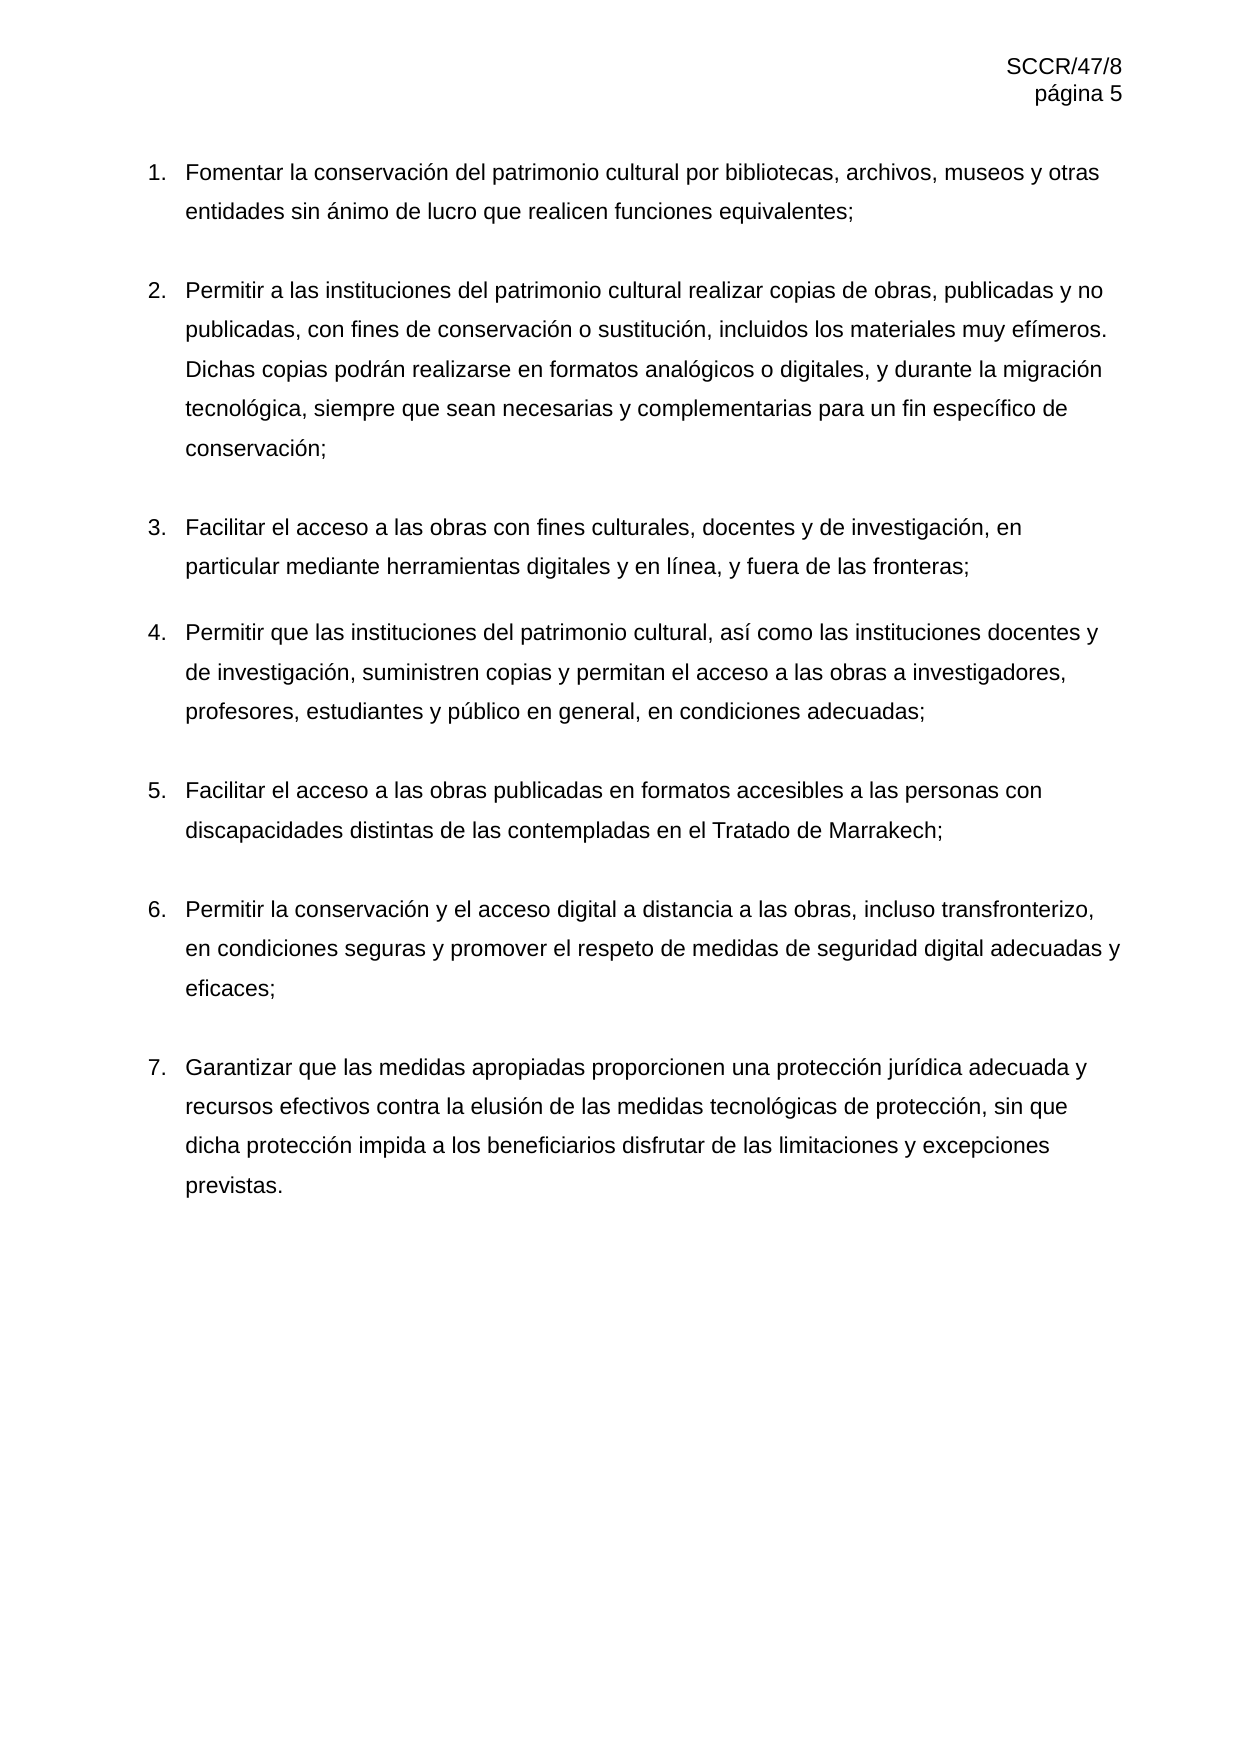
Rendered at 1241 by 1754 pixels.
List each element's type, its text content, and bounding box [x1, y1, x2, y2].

list Permitir la conservación y el acceso digital a distancia a las obras, incluso transfronterizo, en condiciones seguras y promover el respeto de medidas de seguridad digital adecuadas y eficaces; [148, 896, 1122, 1001]
list Fomentar la conservación del patrimonio cultural por bibliotecas, archivos, museos y otras entidades sin ánimo de lucro que realicen funciones equivalentes; [148, 158, 1122, 224]
list Permitir que las instituciones del patrimonio cultural, así como las instituciones docentes y de investigación, suministren copias y permitan el acceso a las obras a investigadores, profesores, estudiantes y público en general, en condiciones adecuadas; [148, 619, 1122, 724]
list Facilitar el acceso a las obras con fines culturales, docentes y de investigación, en particular mediante herramientas digitales y en línea, y fuera de las fronteras; [148, 514, 1122, 580]
list Permitir a las instituciones del patrimonio cultural realizar copias de obras, publicadas y no publicadas, con fines de conservación o sustitución, incluidos los materiales muy efímeros. Dichas copias podrán realizarse en formatos analógicos o digitales, y durante la migración tecnológica, siempre que sean necesarias y complementarias para un fin específico de conservación; [148, 277, 1122, 461]
list Facilitar el acceso a las obras publicadas en formatos accesibles a las personas con discapacidades distintas de las contempladas en el Tratado de Marrakech; [148, 777, 1122, 843]
list Garantizar que las medidas apropiadas proporcionen una protección jurídica adecuada y recursos efectivos contra la elusión de las medidas tecnológicas de protección, sin que dicha protección impida a los beneficiarios disfrutar de las limitaciones y excepciones previstas. [148, 1053, 1122, 1198]
